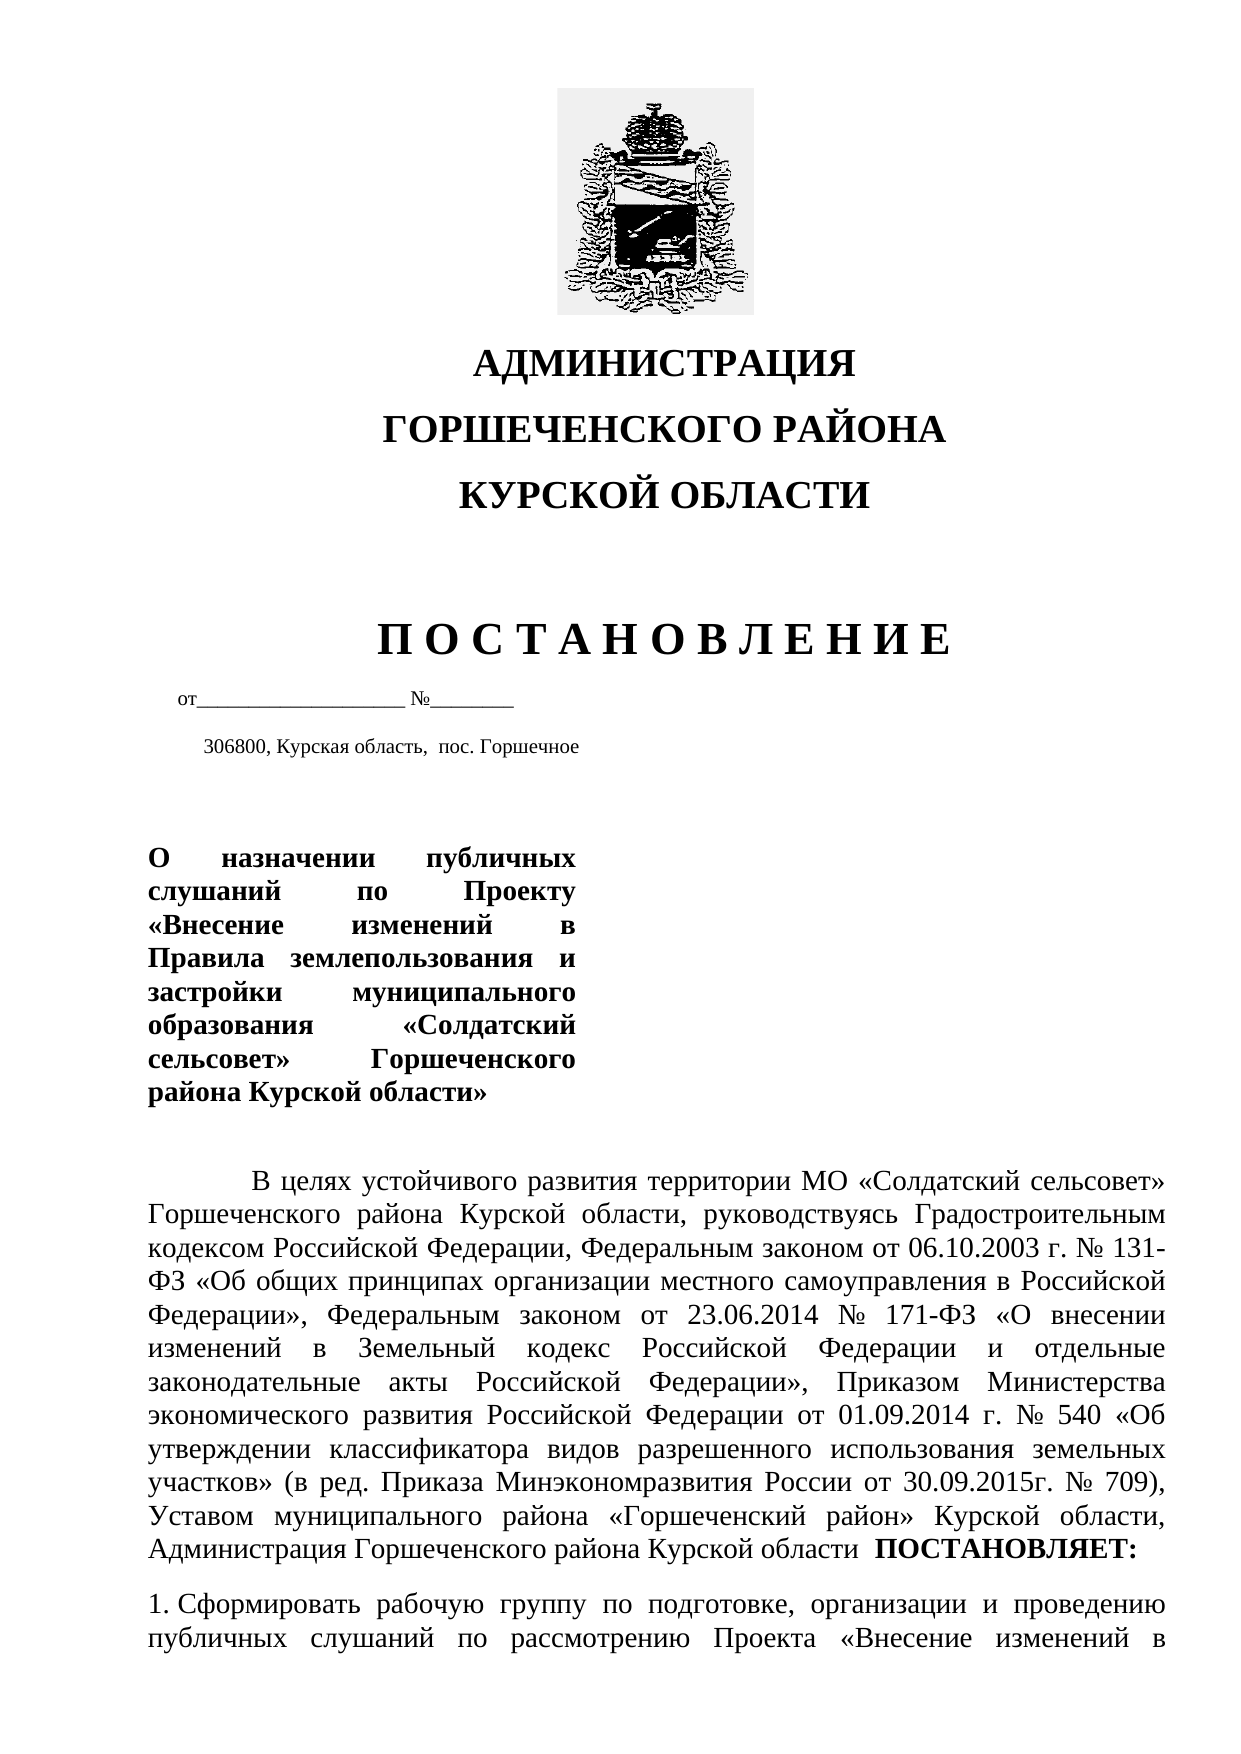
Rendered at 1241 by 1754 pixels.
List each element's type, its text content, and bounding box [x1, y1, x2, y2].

text АДМИНИСТРАЦИЯ [177, 339, 1152, 385]
text П О С Т А Н О В Л Е Н И Е [177, 612, 1152, 664]
text 306800, Курская область, пос. Горшечное [177, 734, 1152, 758]
text В целях устойчивого развития территории МО «Солдатский сельсовет» Горшеченского района Курской области, руководствуясь Градостроительным кодексом Российской Федерации, Федеральным законом от 06.10.2003 г. № 131-ФЗ «Об общих принципах организации местного самоуправления в Российской Федерации», Федеральным законом от 23.06.2014 № 171-ФЗ «О внесении изменений в Земельный кодекс Российской Федерации и отдельные законодательные акты Российской Федерации», Приказом Министерства экономического развития Российской Федерации от 01.09.2014 г. № 540 «Об утверждении классификатора видов разрешенного использования земельных участков» (в ред. Приказа Минэкономразвития России от 30.09.2015г. № 709), Уставом муниципального района «Горшеченский район» Курской области, Администрация Горшеченского района Курской области ПОСТАНОВЛЯЕТ: [148, 1163, 1166, 1565]
text от____________________ №________ [177, 685, 1152, 709]
text ГОРШЕЧЕНСКОГО РАЙОНА [177, 406, 1152, 451]
title О назначении публичных слушаний по Проекту «Внесение изменений в Правила землепользования и застройки муниципального образования «Солдатский сельсовет» Горшеченского района Курской области» [148, 840, 576, 1108]
text КУРСКОЙ ОБЛАСТИ [177, 472, 1152, 517]
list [148, 1586, 1166, 1653]
